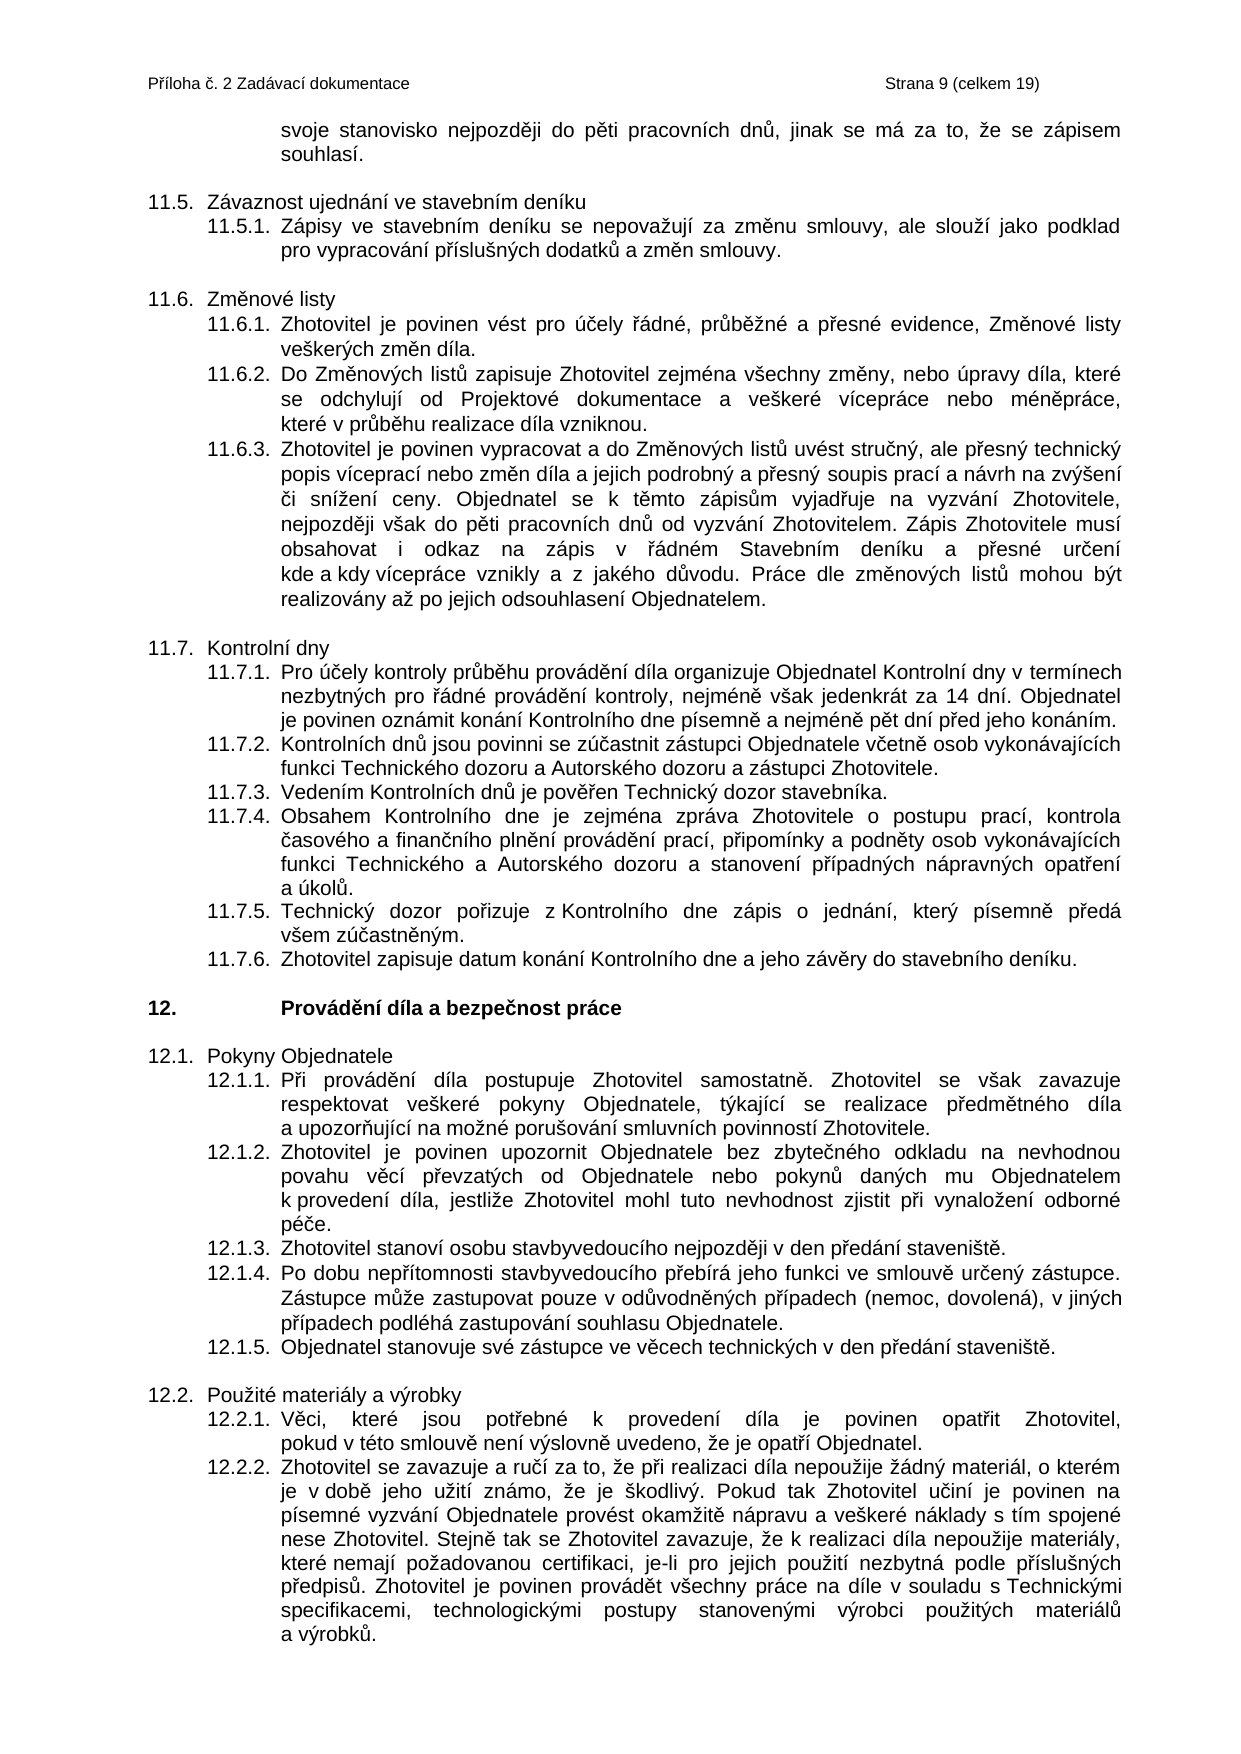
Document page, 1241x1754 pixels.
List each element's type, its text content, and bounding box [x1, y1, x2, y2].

list Po dobu nepřítomnosti stavbyvedoucího přebírá jeho funkci ve smlouvě určený zástupce. Zástupce může zastupovat pouze v odůvodněných případech (nemoc, dovolená), v jiných případech podléhá zastupování souhlasu Objednatele. [207, 1260, 1122, 1335]
list Závaznost ujednání ve stavebním deníku [148, 190, 1122, 214]
list Zhotovitel zapisuje datum konání Kontrolního dne a jeho závěry do stavebního deníku. [207, 947, 1122, 971]
list Zhotovitel je povinen vypracovat a do Změnových listů uvést stručný, ale přesný technický popis víceprací nebo změn díla a jejich podrobný a přesný soupis prací a návrh na zvýšení či snížení ceny. Objednatel se k těmto zápisům vyjadřuje na vyzvání Zhotovitele, nejpozději však do pěti pracovních dnů od vyzvání Zhotovitelem. Zápis Zhotovitele musí obsahovat i odkaz na zápis v řádném Stavebním deníku a přesné určení kde a kdy vícepráce vznikly a z jakého důvodu. Práce dle změnových listů mohou být realizovány až po jejich odsouhlasení Objednatelem. [207, 436, 1122, 611]
list Věci, které jsou potřebné k provedení díla je povinen opatřit Zhotovitel, pokud v této smlouvě není výslovně uvedeno, že je opatří Objednatel. [207, 1407, 1122, 1454]
list Změnové listy [148, 287, 1122, 311]
list Zhotovitel je povinen vést pro účely řádné, průběžné a přesné evidence, Změnové listy veškerých změn díla. [207, 311, 1122, 361]
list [207, 118, 1122, 166]
list Provádění díla a bezpečnost práce [148, 996, 1122, 1020]
list Obsahem Kontrolního dne je zejména zpráva Zhotovitele o postupu prací, kontrola časového a finančního plnění provádění prací, připomínky a podněty osob vykonávajících funkci Technického a Autorského dozoru a stanovení případných nápravných opatření a úkolů. [207, 803, 1122, 899]
list Pokyny Objednatele [148, 1044, 1122, 1068]
list Kontrolních dnů jsou povinni se zúčastnit zástupci Objednatele včetně osob vykonávajících funkci Technického dozoru a Autorského dozoru a zástupci Zhotovitele. [207, 732, 1122, 779]
list Při provádění díla postupuje Zhotovitel samostatně. Zhotovitel se však zavazuje respektovat veškeré pokyny Objednatele, týkající se realizace předmětného díla a upozorňující na možné porušování smluvních povinností Zhotovitele. [207, 1068, 1122, 1140]
list Objednatel stanovuje své zástupce ve věcech technických v den předání staveniště. [207, 1335, 1122, 1359]
list Vedením Kontrolních dnů je pověřen Technický dozor stavebníka. [207, 779, 1122, 803]
list Zhotovitel stanoví osobu stavbyvedoucího nejpozději v den předání staveniště. [207, 1236, 1122, 1260]
list Do Změnových listů zapisuje Zhotovitel zejména všechny změny, nebo úpravy díla, které se odchylují od Projektové dokumentace a veškeré vícepráce nebo méněpráce, které v průběhu realizace díla vzniknou. [207, 361, 1122, 436]
list Kontrolní dny [148, 636, 1122, 660]
list Zhotovitel se zavazuje a ručí za to, že při realizaci díla nepoužije žádný materiál, o kterém je v době jeho užití známo, že je škodlivý. Pokud tak Zhotovitel učiní je povinen na písemné vyzvání Objednatele provést okamžitě nápravu a veškeré náklady s tím spojené nese Zhotovitel. Stejně tak se Zhotovitel zavazuje, že k realizaci díla nepoužije materiály, které nemají požadovanou certifikaci, je-li pro jejich použití nezbytná podle příslušných předpisů. Zhotovitel je povinen provádět všechny práce na díle v souladu s Technickými specifikacemi, technologickými postupy stanovenými výrobci použitých materiálů a výrobků. [207, 1454, 1122, 1646]
list Zhotovitel je povinen upozornit Objednatele bez zbytečného odkladu na nevhodnou povahu věcí převzatých od Objednatele nebo pokynů daných mu Objednatelem k provedení díla, jestliže Zhotovitel mohl tuto nevhodnost zjistit při vynaložení odborné péče. [207, 1140, 1122, 1236]
list Pro účely kontroly průběhu provádění díla organizuje Objednatel Kontrolní dny v termínech nezbytných pro řádné provádění kontroly, nejméně však jedenkrát za 14 dní. Objednatel je povinen oznámit konání Kontrolního dne písemně a nejméně pět dní před jeho konáním. [207, 660, 1122, 732]
list Technický dozor pořizuje z Kontrolního dne zápis o jednání, který písemně předá všem zúčastněným. [207, 899, 1122, 947]
list Zápisy ve stavebním deníku se nepovažují za změnu smlouvy, ale slouží jako podklad pro vypracování příslušných dodatků a změn smlouvy. [207, 214, 1122, 262]
list Použité materiály a výrobky [148, 1383, 1122, 1407]
